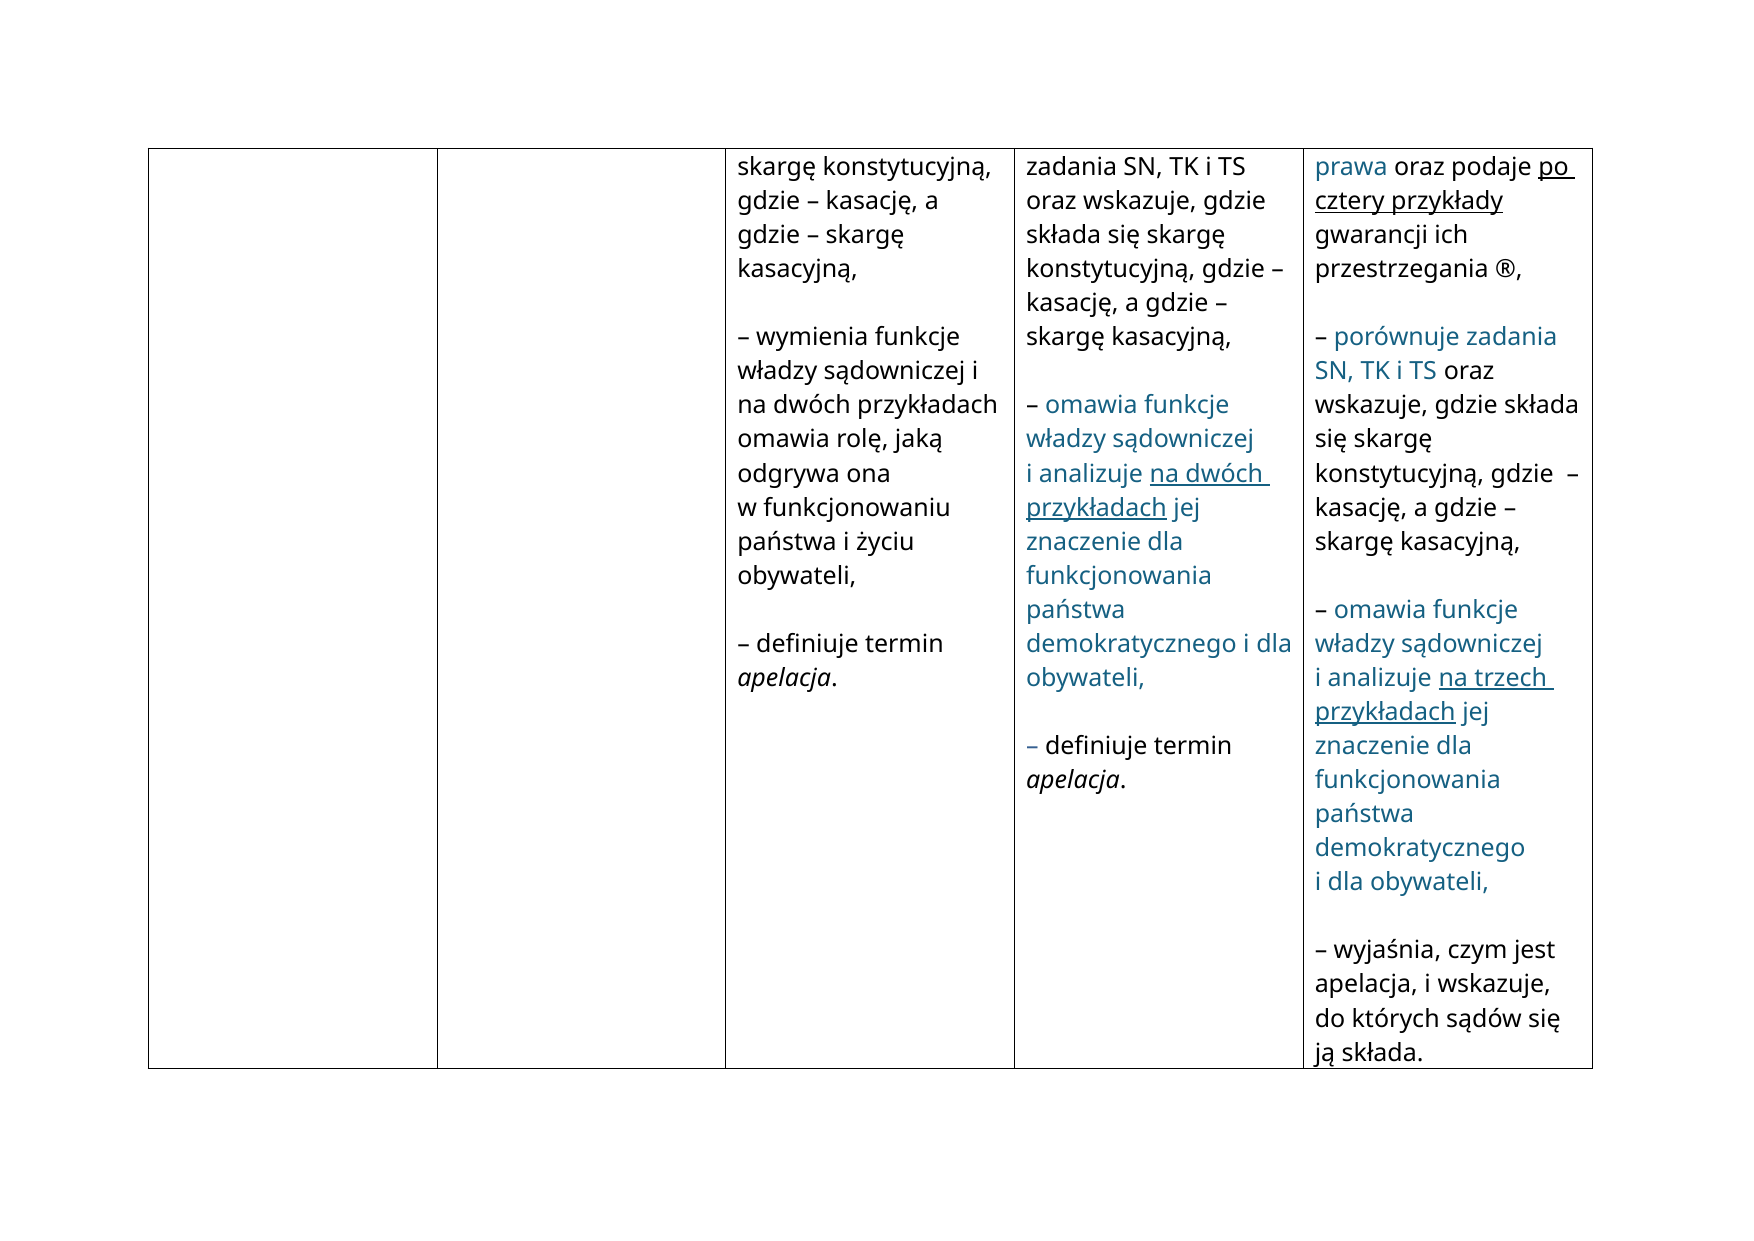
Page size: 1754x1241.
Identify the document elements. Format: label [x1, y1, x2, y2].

table_cell [726, 149, 1014, 1068]
table_cell [1304, 149, 1592, 1068]
table_cell [149, 149, 437, 1068]
table_cell [1015, 149, 1303, 1068]
table_cell [438, 149, 725, 1068]
